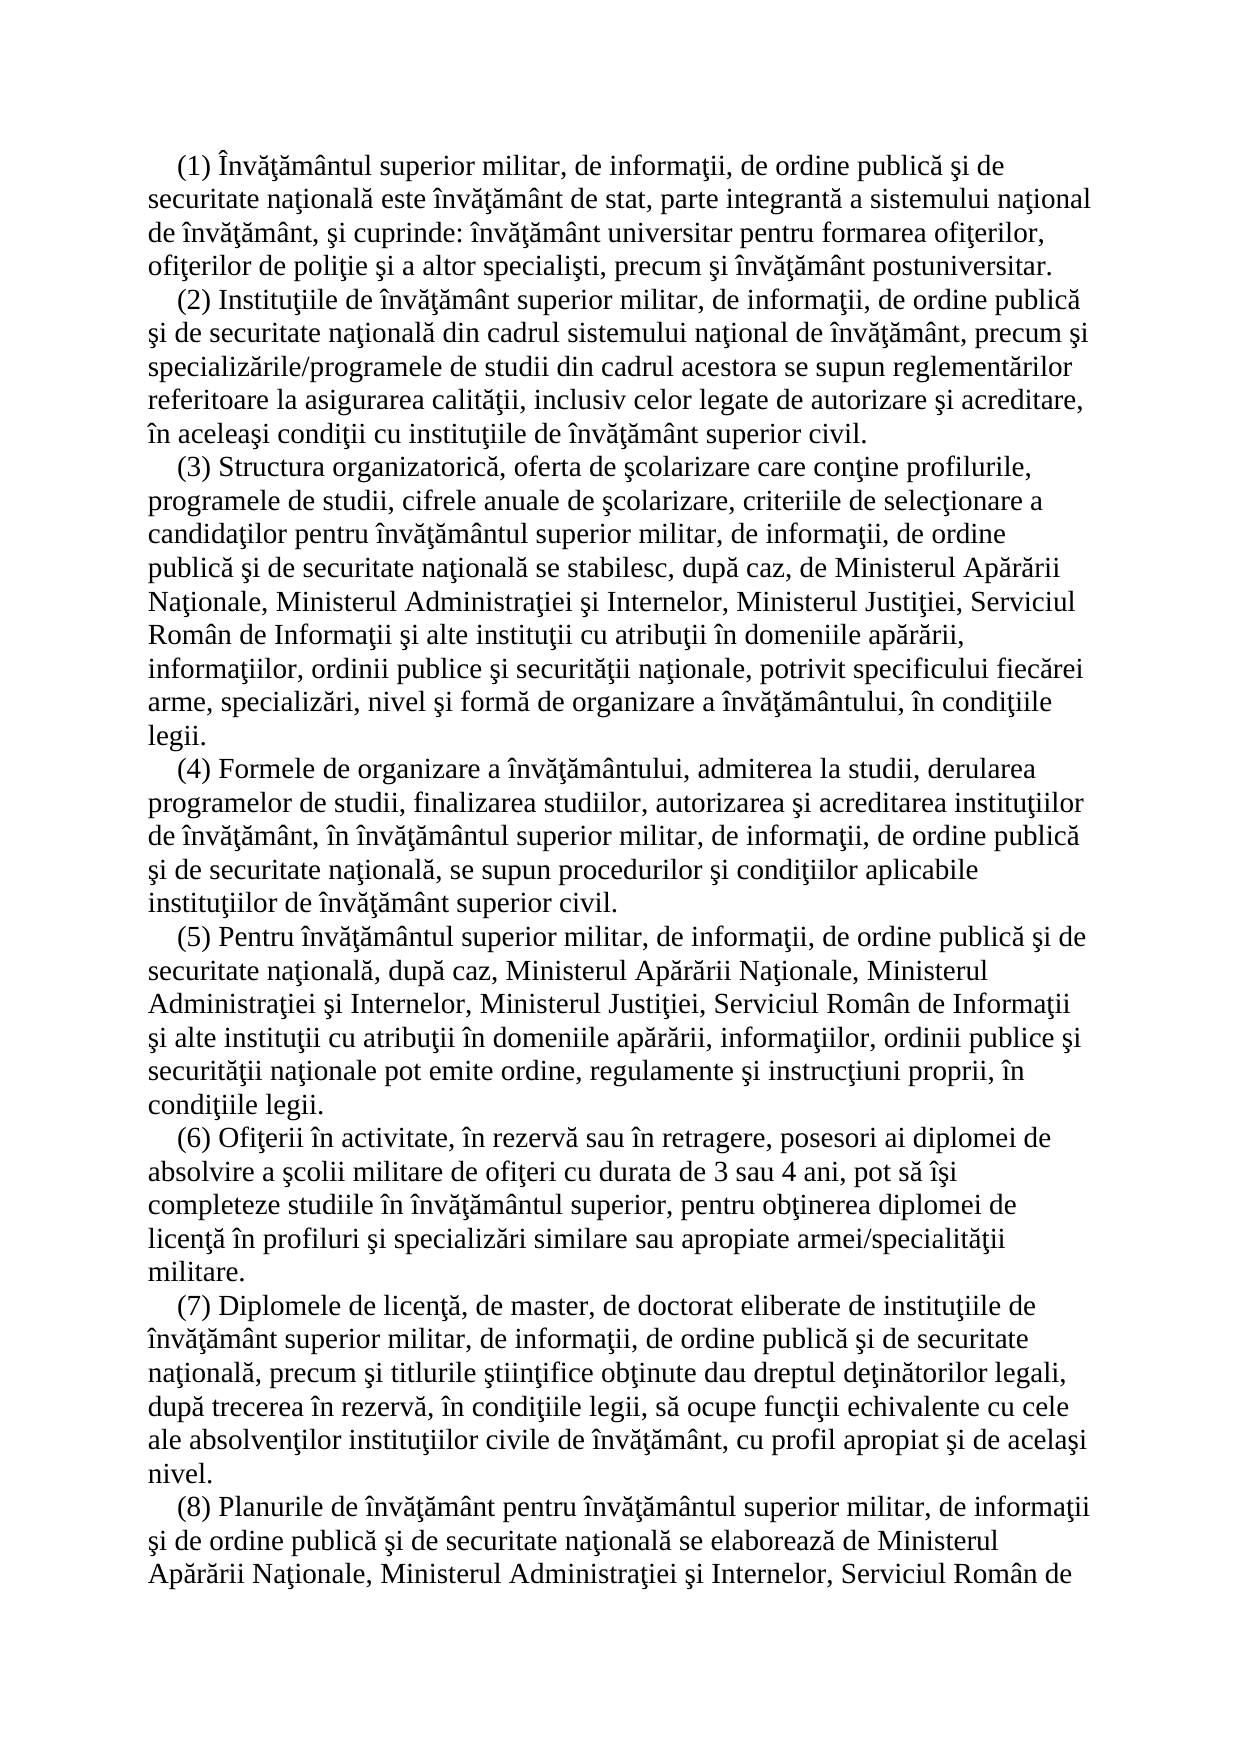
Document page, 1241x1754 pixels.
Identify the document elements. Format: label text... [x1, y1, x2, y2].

text (2) Instituţiile de învăţământ superior militar, de informaţii, de ordine publică şi de securitate naţională din cadrul sistemului naţional de învăţământ, precum şi specializările/programele de studii din cadrul acestora se supun reglementărilor referitoare la asigurarea calităţii, inclusiv celor legate de autorizare şi acreditare, în aceleaşi condiţii cu instituţiile de învăţământ superior civil. [148, 282, 1093, 449]
text (6) Ofiţerii în activitate, în rezervă sau în retragere, posesori ai diplomei de absolvire a şcolii militare de ofiţeri cu durata de 3 sau 4 ani, pot să îşi completeze studiile în învăţământul superior, pentru obţinerea diplomei de licenţă în profiluri şi specializări similare sau apropiate armei/specialităţii militare. [148, 1120, 1093, 1288]
text (3) Structura organizatorică, oferta de şcolarizare care conţine profilurile, programele de studii, cifrele anuale de şcolarizare, criteriile de selecţionare a candidaţilor pentru învăţământul superior militar, de informaţii, de ordine publică şi de securitate naţională se stabilesc, după caz, de Ministerul Apărării Naţionale, Ministerul Administraţiei şi Internelor, Ministerul Justiţiei, Serviciul Român de Informaţii şi alte instituţii cu atribuţii în domeniile apărării, informaţiilor, ordinii publice şi securităţii naţionale, potrivit specificului fiecărei arme, specializări, nivel şi formă de organizare a învăţământului, în condiţiile legii. [148, 449, 1093, 751]
text (5) Pentru învăţământul superior militar, de informaţii, de ordine publică şi de securitate naţională, după caz, Ministerul Apărării Naţionale, Ministerul Administraţiei şi Internelor, Ministerul Justiţiei, Serviciul Român de Informaţii şi alte instituţii cu atribuţii în domeniile apărării, informaţiilor, ordinii publice şi securităţii naţionale pot emite ordine, regulamente şi instrucţiuni proprii, în condiţiile legii. [148, 919, 1093, 1120]
text (4) Formele de organizare a învăţământului, admiterea la studii, derularea programelor de studii, finalizarea studiilor, autorizarea şi acreditarea instituţiilor de învăţământ, în învăţământul superior militar, de informaţii, de ordine publică şi de securitate naţională, se supun procedurilor şi condiţiilor aplicabile instituţiilor de învăţământ superior civil. [148, 751, 1093, 919]
text (1) Învăţământul superior militar, de informaţii, de ordine publică şi de securitate naţională este învăţământ de stat, parte integrantă a sistemului naţional de învăţământ, şi cuprinde: învăţământ universitar pentru formarea ofiţerilor, ofiţerilor de poliţie şi a altor specialişti, precum şi învăţământ postuniversitar. [148, 148, 1093, 282]
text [148, 1489, 1093, 1590]
text (7) Diplomele de licenţă, de master, de doctorat eliberate de instituţiile de învăţământ superior militar, de informaţii, de ordine publică şi de securitate naţională, precum şi titlurile ştiinţifice obţinute dau dreptul deţinătorilor legali, după trecerea în rezervă, în condiţiile legii, să ocupe funcţii echivalente cu cele ale absolvenţilor instituţiilor civile de învăţământ, cu profil apropiat şi de acelaşi nivel. [148, 1288, 1093, 1489]
